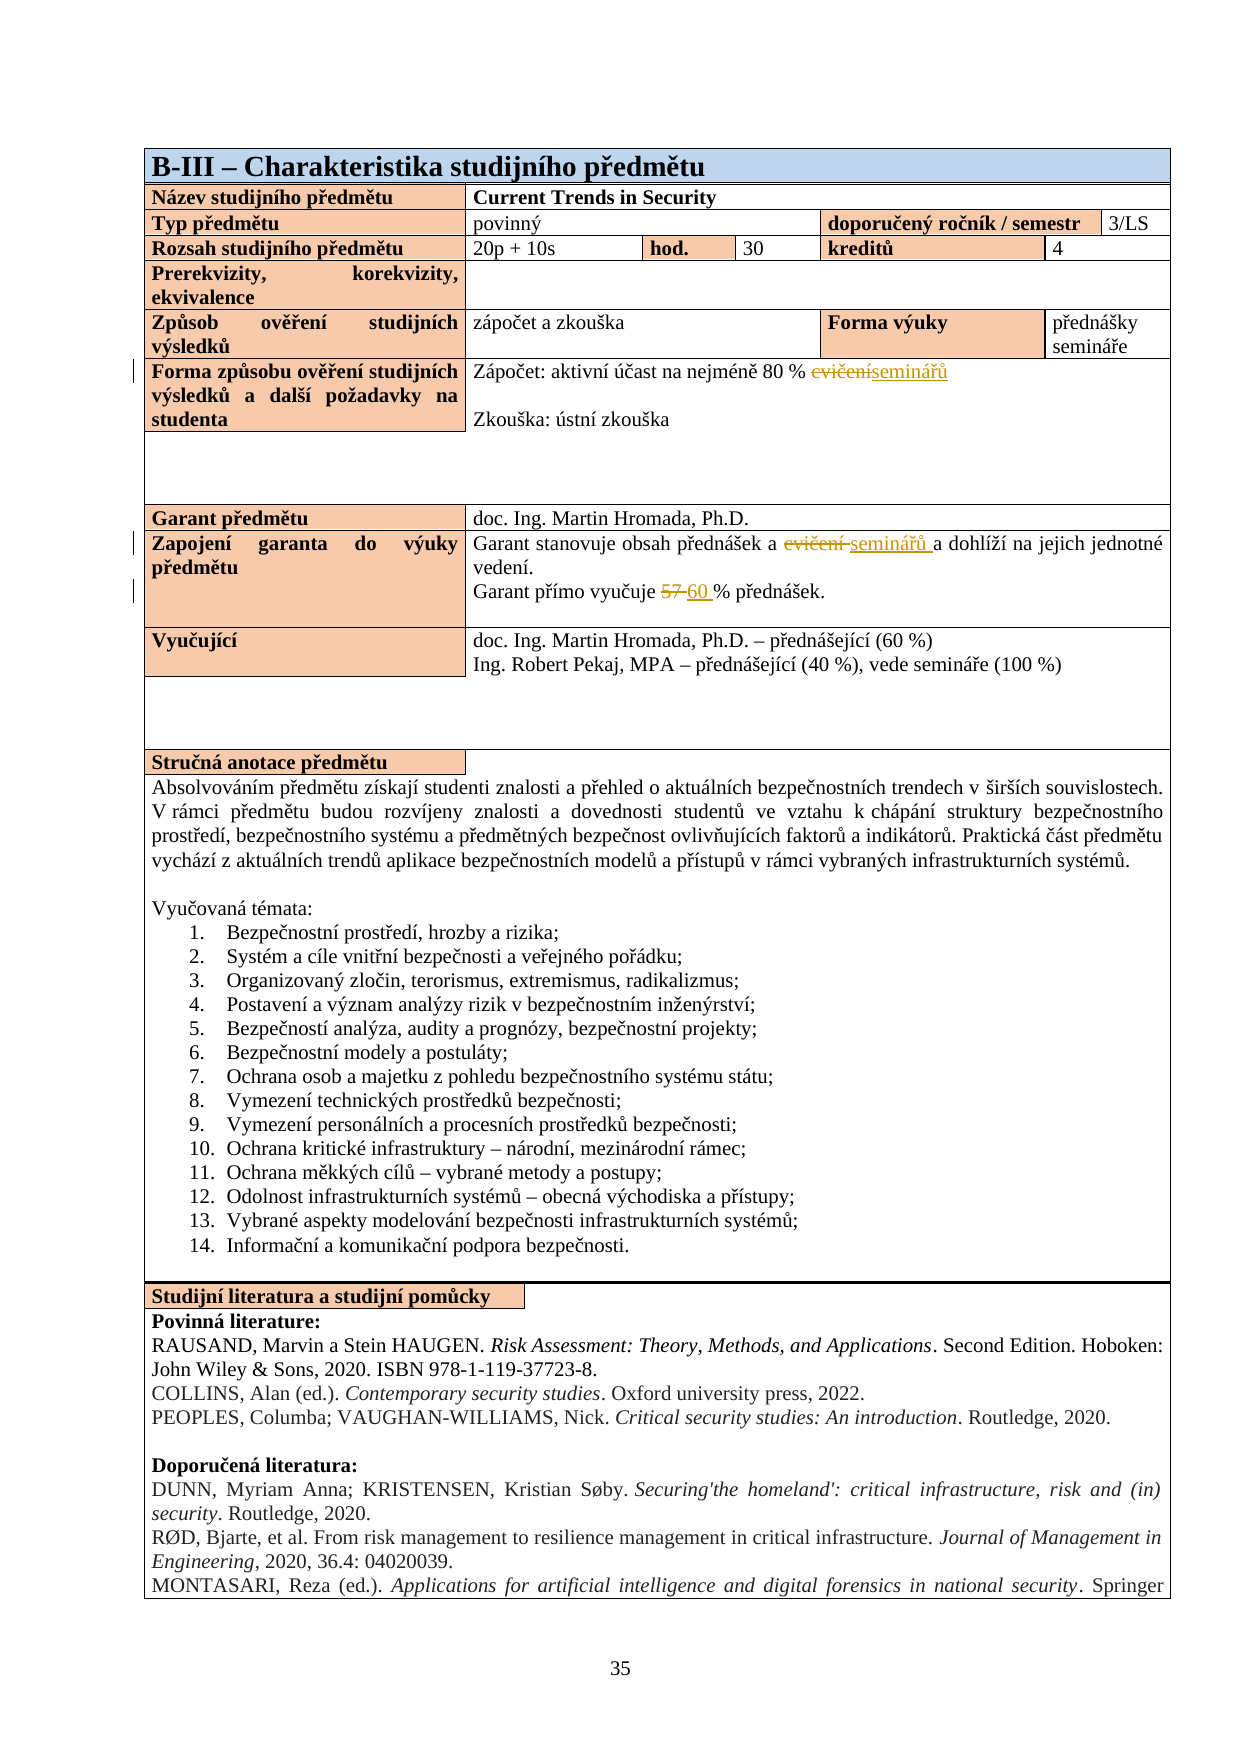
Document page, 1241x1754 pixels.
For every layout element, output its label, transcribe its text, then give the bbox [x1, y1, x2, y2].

table_cell povinný [466, 210, 820, 234]
table_cell Garant předmětu [145, 505, 465, 529]
table_cell Vyučující [145, 628, 465, 676]
table_cell doc. Ing. Martin Hromada, Ph.D. – přednášející (60 %) Ing. Robert Pekaj, MPA – přednášející (40 %), vede semináře (100 %) [466, 628, 1170, 676]
table_cell 20p + 10s [466, 236, 642, 259]
table_cell [466, 750, 1170, 774]
table_cell Forma způsobu ověření studijních výsledků a další požadavky na studenta [145, 359, 465, 431]
table_cell Studijní literatura a studijní pomůcky [145, 1284, 524, 1308]
table_cell 30 [736, 236, 820, 259]
table_cell [145, 676, 1170, 749]
table_cell Forma výuky [821, 310, 1044, 358]
table_cell Garant stanovuje obsah přednášek a a dohlíží na jejich jednotné vedení. Garant přímo vyučuje % přednášek. [466, 531, 1170, 627]
table_header B-III – Charakteristika studijního předmětu [145, 149, 1170, 182]
table_cell doc. Ing. Martin Hromada, Ph.D. [466, 505, 1170, 529]
table_cell doporučený ročník / semestr [821, 210, 1101, 234]
table_cell Typ předmětu [145, 210, 465, 234]
table_cell Prerekvizity, korekvizity, ekvivalence [145, 261, 465, 309]
table_cell Název studijního předmětu [145, 185, 465, 209]
table_cell Stručná anotace předmětu [145, 750, 465, 774]
table_cell přednášky semináře [1046, 310, 1170, 358]
table_cell [145, 431, 1170, 504]
table_cell zápočet a zkouška [466, 310, 820, 358]
table_cell Zápočet: aktivní účast na nejméně 80 % Zkouška: ústní zkouška [466, 359, 1170, 431]
table_cell 3/LS [1102, 210, 1170, 234]
table_cell hod. [643, 236, 735, 259]
table_cell [525, 1284, 1170, 1308]
table_cell Rozsah studijního předmětu [145, 236, 465, 259]
table_cell 4 [1046, 236, 1170, 259]
table_cell Způsob ověření studijních výsledků [145, 310, 465, 358]
table_cell Absolvováním předmětu získají studenti znalosti a přehled o aktuálních bezpečnostních trendech v širších souvislostech. V rámci předmětu budou rozvíjeny znalosti a dovednosti studentů ve vztahu k chápání struktury bezpečnostního prostředí, bezpečnostního systému a předmětných bezpečnost ovlivňujících faktorů a indikátorů. Praktická část předmětu vychází z aktuálních trendů aplikace bezpečnostních modelů a přístupů v rámci vybraných infrastrukturních systémů. Vyučovaná témata: Bezpečnostní prostředí, hrozby a rizika; Systém a cíle vnitřní bezpečnosti a veřejného pořádku; Organizovaný zločin, terorismus, extremismus, radikalizmus; Postavení a význam analýzy rizik v bezpečnostním inženýrství; Bezpečností analýza, audity a prognózy, bezpečnostní projekty; Bezpečnostní modely a postuláty; Ochrana osob a majetku z pohledu bezpečnostního systému státu; Vymezení technických prostředků bezpečnosti; Vymezení personálních a procesních prostředků bezpečnosti; Ochrana kritické infrastruktury – národní, mezinárodní rámec; Ochrana měkkých cílů – vybrané metody a postupy; Odolnost infrastrukturních systémů – obecná východiska a přístupy; Vybrané aspekty modelování bezpečnosti infrastrukturních systémů; Informační a komunikační podpora bezpečnosti. [145, 774, 1170, 1281]
table_cell [466, 261, 1170, 309]
table_cell Current Trends in Security [466, 185, 1170, 209]
table_cell kreditů [821, 236, 1044, 259]
table_cell Zapojení garanta do výuky předmětu [145, 531, 465, 627]
